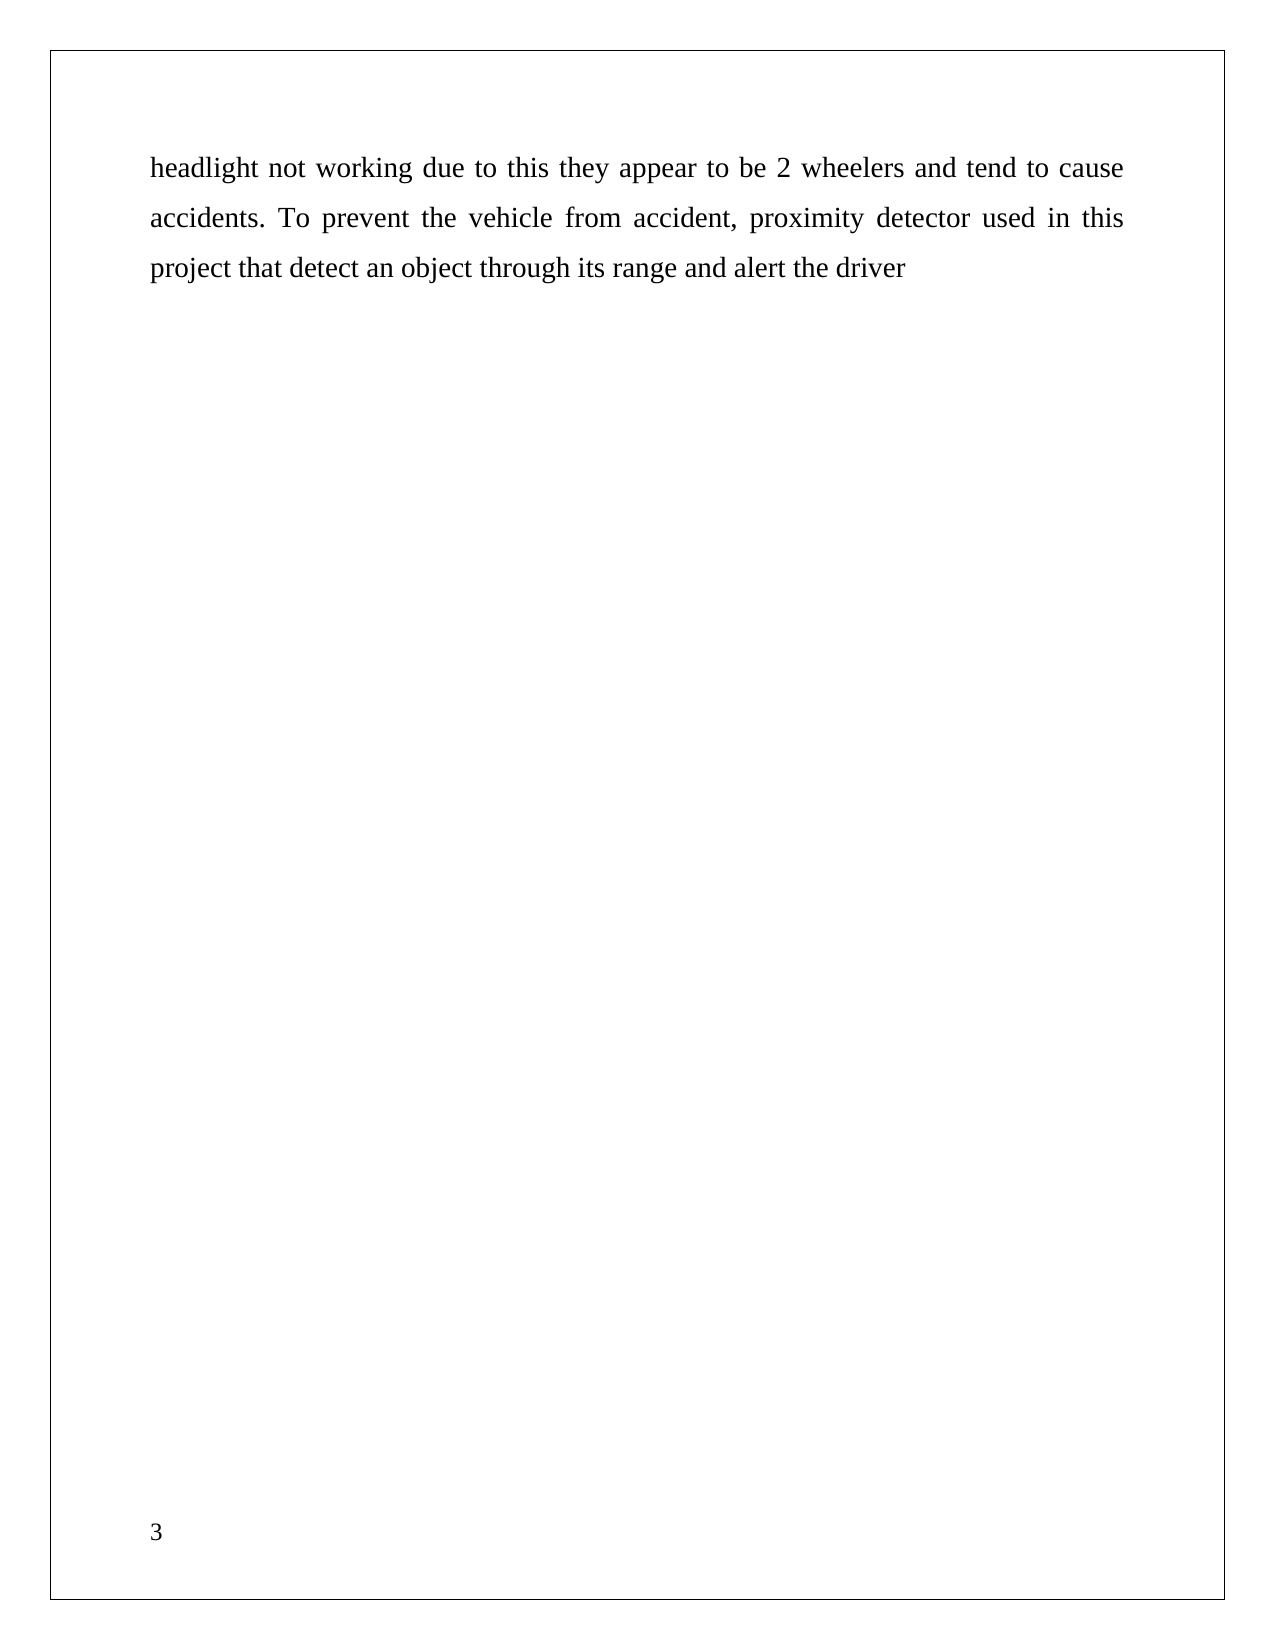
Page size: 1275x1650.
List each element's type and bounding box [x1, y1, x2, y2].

text [150, 150, 1125, 284]
